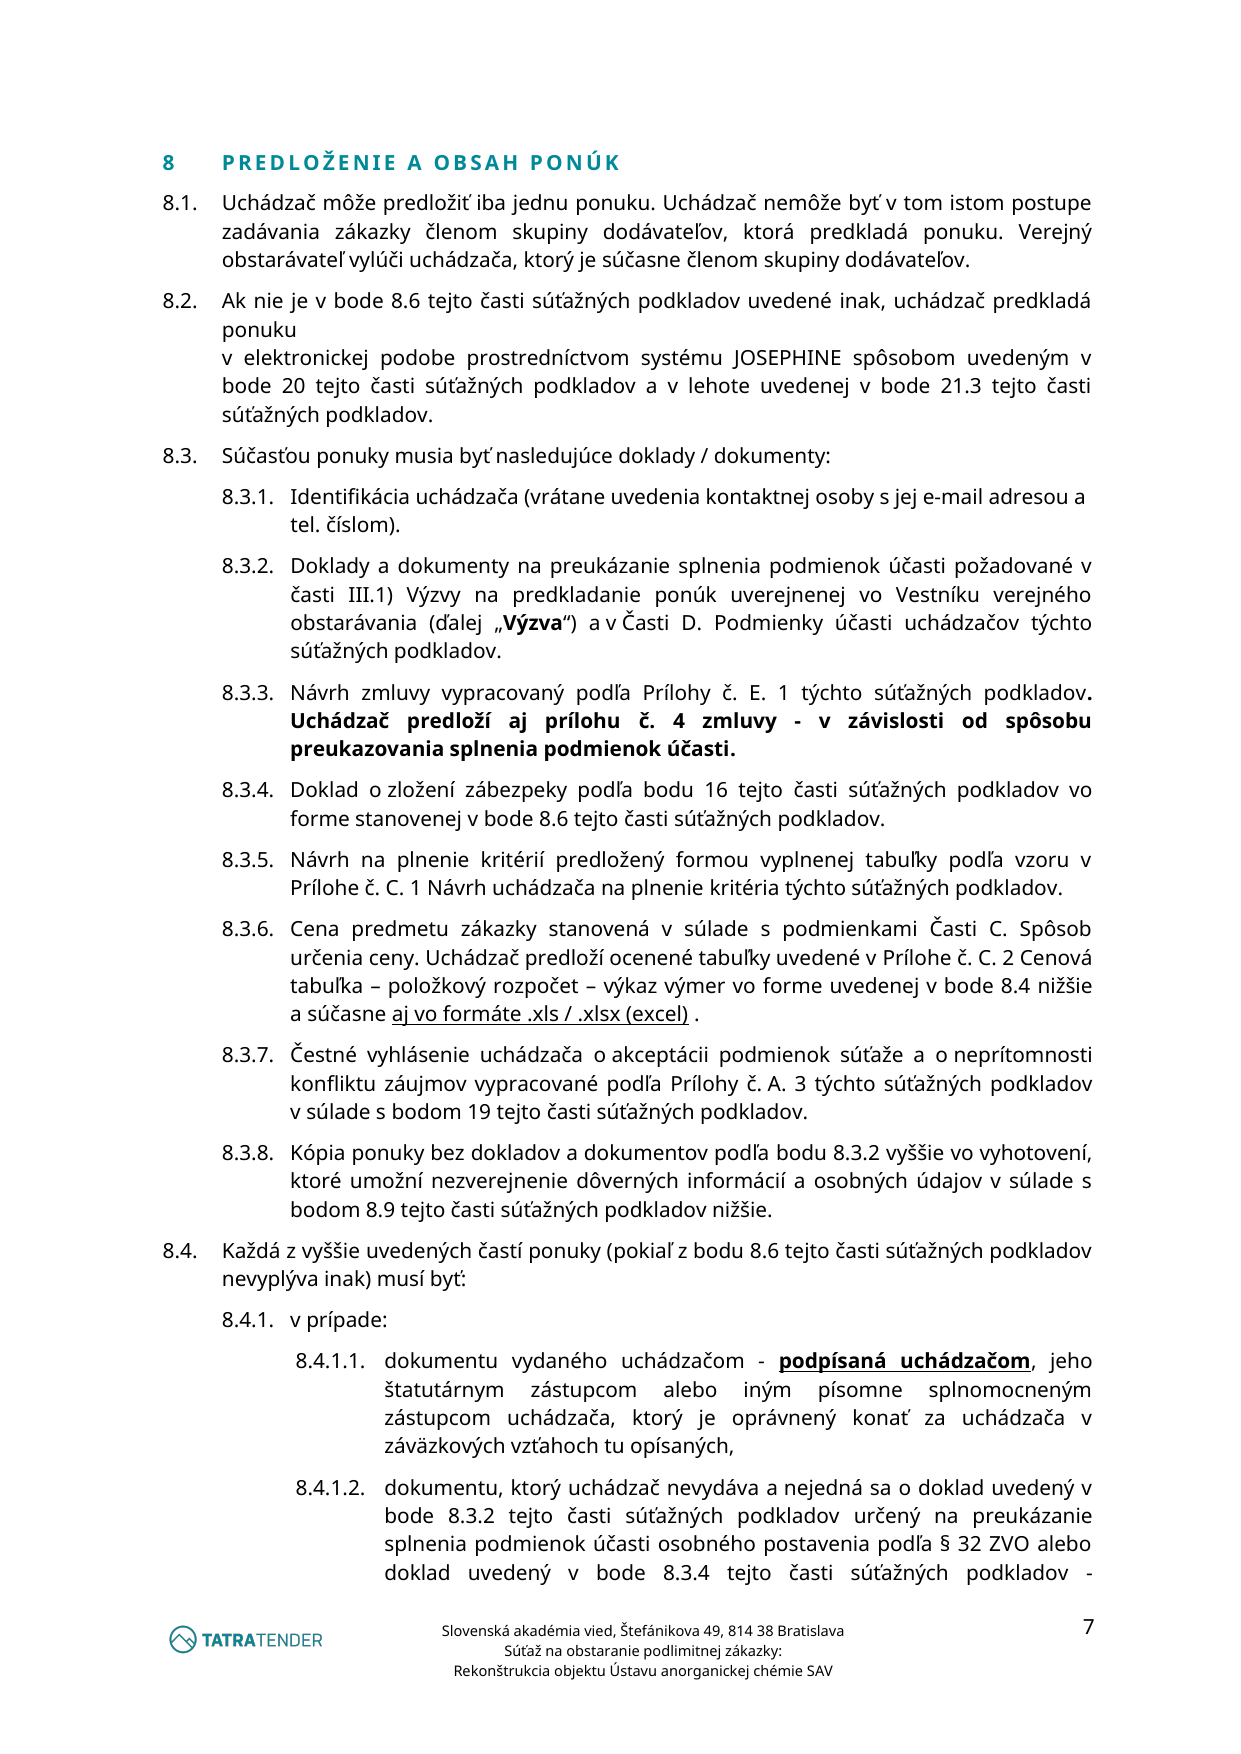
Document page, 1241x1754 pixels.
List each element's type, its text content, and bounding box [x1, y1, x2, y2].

list Doklady a dokumenty na preukázanie splnenia podmienok účasti požadované v časti III.1) Výzvy na predkladanie ponúk uverejnenej vo Vestníku verejného obstarávania (ďalej „Výzva“) a v Časti D. Podmienky účasti uchádzačov týchto súťažných podkladov. [222, 551, 1093, 665]
subtitle Súčasťou ponuky musia byť nasledujúce doklady / dokumenty: [162, 441, 1093, 469]
subtitle Uchádzač môže predložiť iba jednu ponuku. Uchádzač nemôže byť v tom istom postupe zadávania zákazky členom skupiny dodávateľov, ktorá predkladá ponuku. Verejný obstarávateľ vylúči uchádzača, ktorý je súčasne členom skupiny dodávateľov. [162, 188, 1093, 274]
subtitle Doklad o zložení zábezpeky podľa bodu 16 tejto časti súťažných podkladov vo forme stanovenej v bode 8.6 tejto časti súťažných podkladov. [222, 775, 1093, 832]
subtitle Návrh zmluvy vypracovaný podľa Prílohy č. E. 1 týchto súťažných podkladov. Uchádzač predloží aj prílohu č. 4 zmluvy - v závislosti od spôsobu preukazovania splnenia podmienok účasti. [222, 678, 1093, 763]
subtitle dokumentu vydaného uchádzačom - podpísaná uchádzačom, jeho štatutárnym zástupcom alebo iným písomne splnomocneným zástupcom uchádzača, ktorý je oprávnený konať za uchádzača v záväzkových vzťahoch tu opísaných, [295, 1346, 1093, 1460]
subtitle Kópia ponuky bez dokladov a dokumentov podľa bodu 8.3.2 vyššie vo vyhotovení, ktoré umožní nezverejnenie dôverných informácií a osobných údajov v súlade s bodom 8.9 tejto časti súťažných podkladov nižšie. [222, 1138, 1093, 1223]
subtitle Čestné vyhlásenie uchádzača o akceptácii podmienok súťaže a o neprítomnosti konfliktu záujmov vypracované podľa Prílohy č. A. 3 týchto súťažných podkladov v súlade s bodom 19 tejto časti súťažných podkladov. [222, 1040, 1093, 1126]
subtitle Návrh na plnenie kritérií predložený formou vyplnenej tabuľky podľa vzoru v Prílohe č. C. 1 Návrh uchádzača na plnenie kritéria týchto súťažných podkladov. [222, 845, 1093, 902]
list Identifikácia uchádzača (vrátane uvedenia kontaktnej osoby s jej e-mail adresou a tel. číslom). [222, 482, 1093, 539]
subtitle Ak nie je v bode 8.6 tejto časti súťažných podkladov uvedené inak, uchádzač predkladá ponuku v elektronickej podobe prostredníctvom systému JOSEPHINE spôsobom uvedeným v bode 20 tejto časti súťažných podkladov a v lehote uvedenej v bode 21.3 tejto časti súťažných podkladov. [162, 286, 1093, 428]
subtitle Každá z vyššie uvedených častí ponuky (pokiaľ z bodu 8.6 tejto časti súťažných podkladov nevyplýva inak) musí byť: [162, 1236, 1093, 1293]
subtitle Predloženie a obsah ponúk [162, 148, 1093, 176]
subtitle v prípade: [222, 1305, 1093, 1334]
subtitle Cena predmetu zákazky stanovená v súlade s podmienkami Časti C. Spôsob určenia ceny. Uchádzač predloží ocenené tabuľky uvedené v Prílohe č. C. 2 Cenová tabuľka – položkový rozpočet – výkaz výmer vo forme uvedenej v bode 8.4 nižšie a súčasne aj vo formáte .xls / .xlsx (excel) . [222, 914, 1093, 1028]
picture [162, 1612, 335, 1665]
